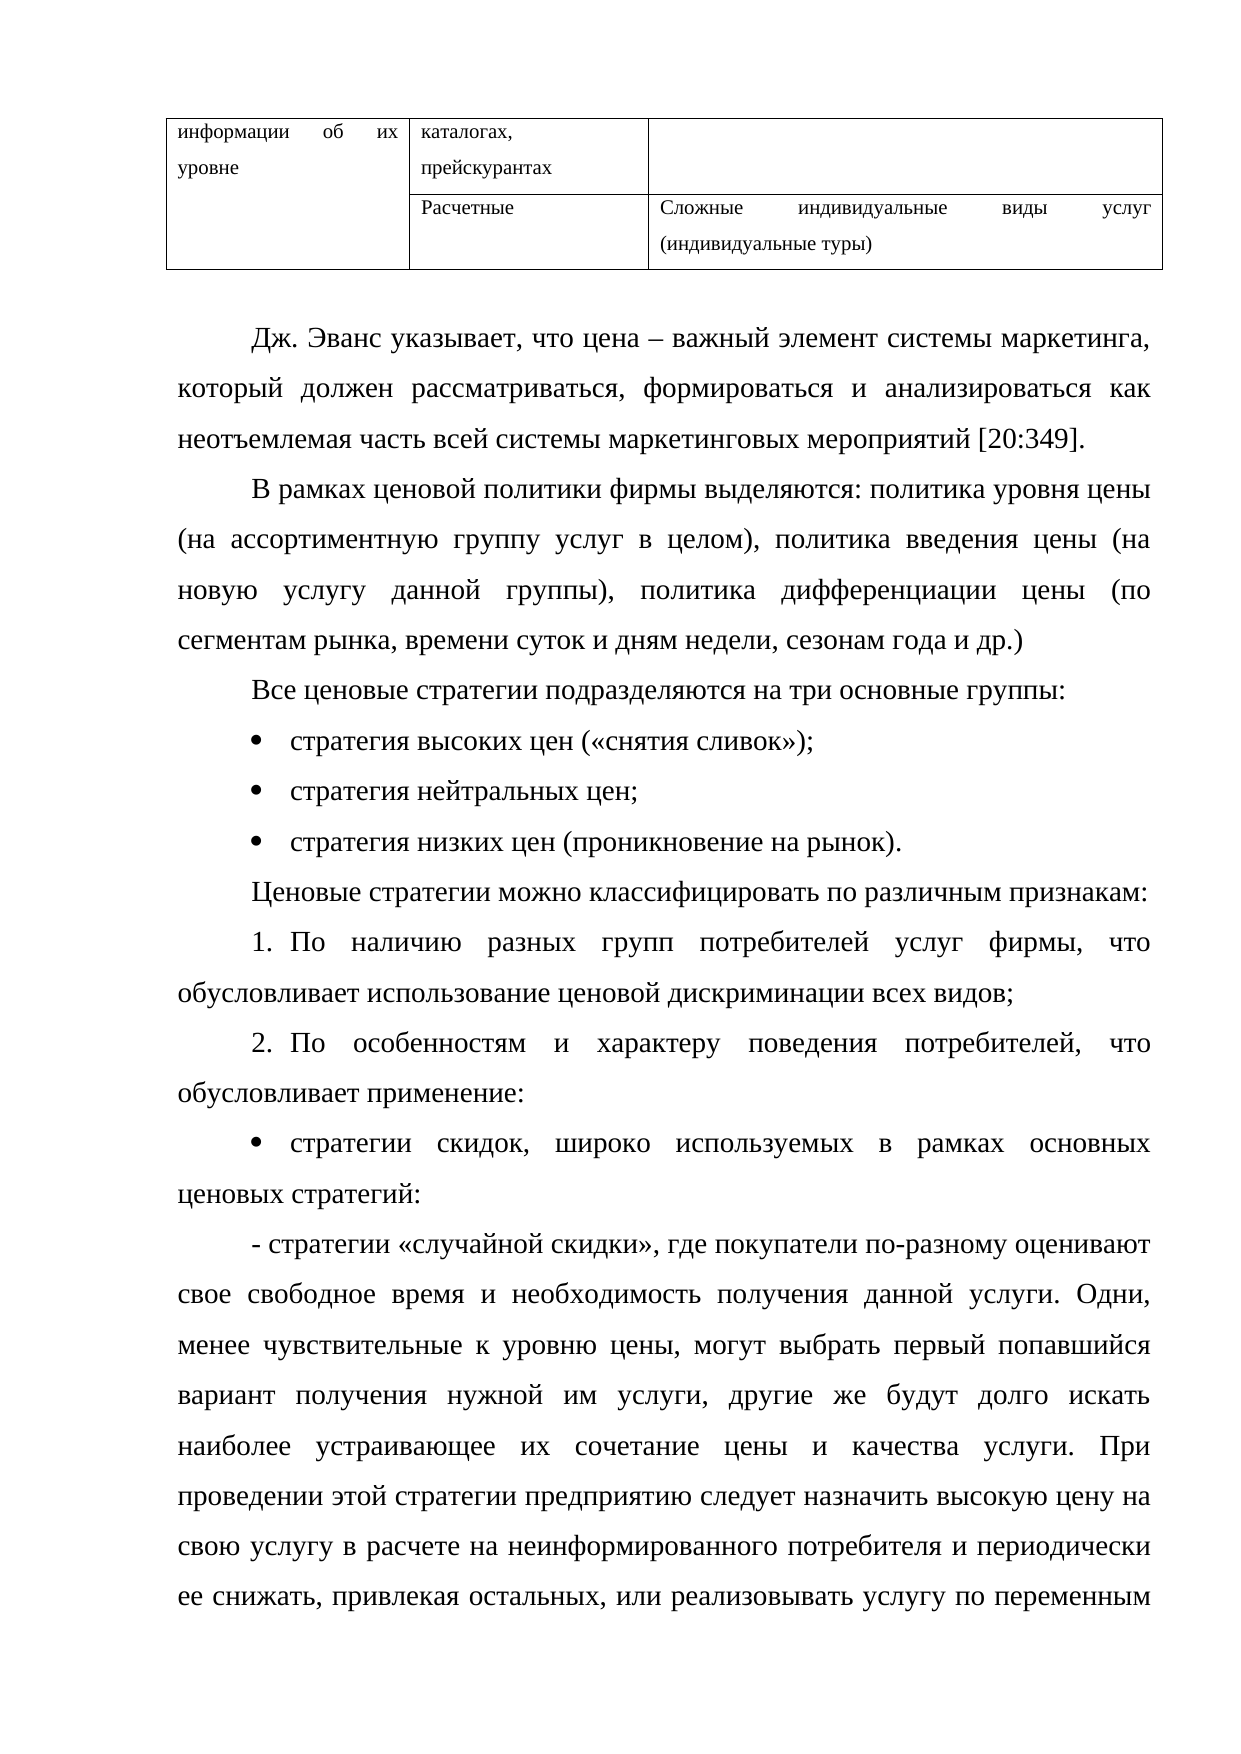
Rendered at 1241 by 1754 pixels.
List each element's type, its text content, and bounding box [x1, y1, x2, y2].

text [177, 1226, 1152, 1612]
text В рамках ценовой политики фирмы выделяются: политика уровня цены (на ассортиментную группу услуг в целом), политика введения цены (на новую услугу данной группы), политика дифференциации цены (по сегментам рынка, времени суток и дням недели, сезонам года и др.) [177, 471, 1152, 656]
list стратегии скидок, широко используемых в рамках основных ценовых стратегий: [177, 1126, 1152, 1209]
text Дж. Эванс указывает, что цена – важный элемент системы маркетинга, который должен рассматриваться, формироваться и анализироваться как неотъемлемая часть всей системы маркетинговых мероприятий [20:349]. [177, 320, 1152, 454]
table_cell Сложные индивидуальные виды услуг (индивидуальные туры) [649, 195, 1162, 269]
list стратегия нейтральных цен; [177, 773, 1152, 807]
text Ценовые стратегии можно классифицировать по различным признакам: [177, 874, 1152, 908]
list По особенностям и характеру поведения потребителей, что обусловливает применение: [177, 1025, 1152, 1109]
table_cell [410, 119, 648, 193]
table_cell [649, 119, 1162, 193]
list стратегия высоких цен («снятия сливок»); [177, 723, 1152, 756]
text Все ценовые стратегии подразделяются на три основные группы: [177, 672, 1152, 706]
list стратегия низких цен (проникновение на рынок). [177, 824, 1152, 857]
table_cell Расчетные [410, 195, 648, 269]
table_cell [167, 119, 409, 269]
list По наличию разных групп потребителей услуг фирмы, что обусловливает использование ценовой дискриминации всех видов; [177, 924, 1152, 1008]
